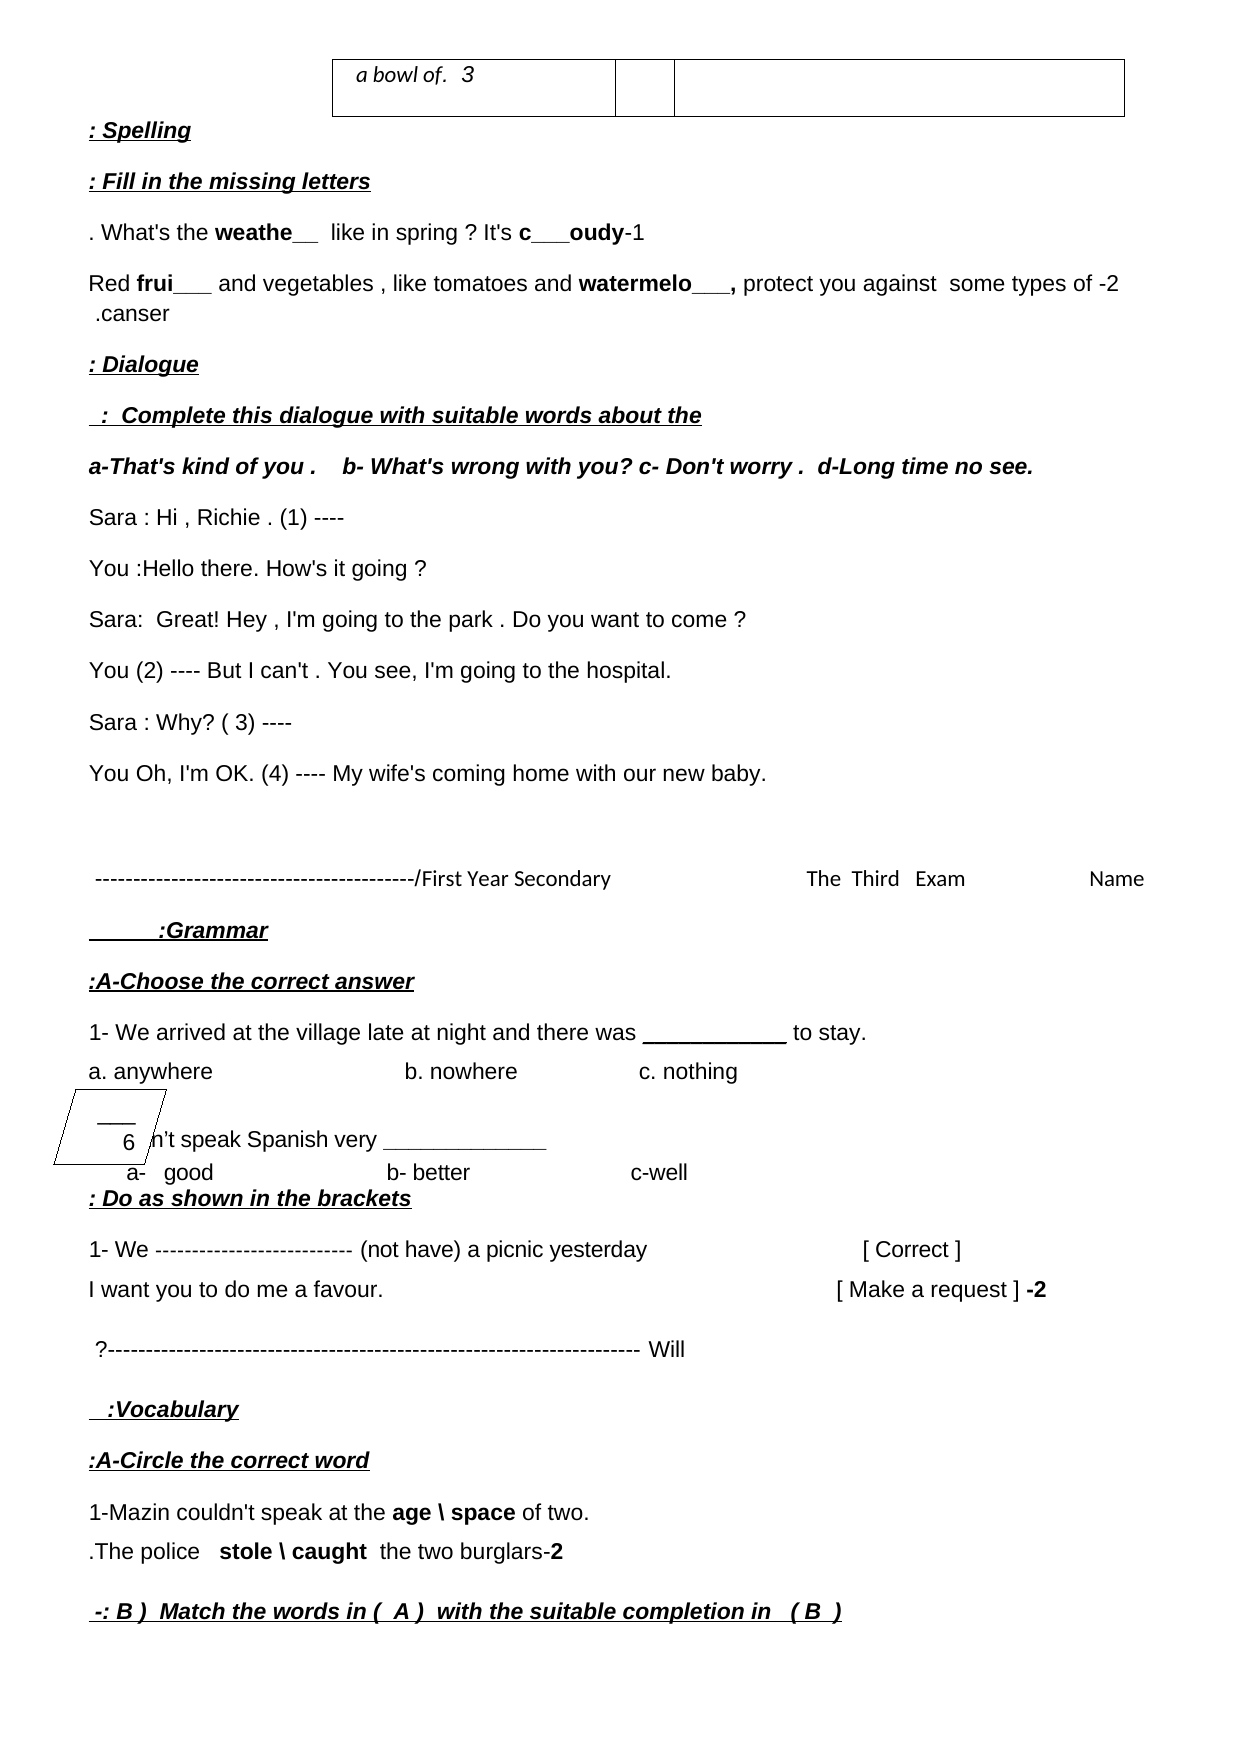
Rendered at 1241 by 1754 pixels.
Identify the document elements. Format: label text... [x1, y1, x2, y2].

text Dialogue : [88, 351, 1166, 378]
list good b- better c-well [126, 1152, 1166, 1185]
text Grammar: [88, 917, 1166, 943]
text You :Hello there. How's it going ? [88, 555, 1166, 582]
table_cell [675, 60, 1124, 116]
text c. nothing b. nowhere a. anywhere [88, 1058, 1091, 1084]
text 2-Red frui___ and vegetables , like tomatoes and watermelo___, protect you against some types of canser. [88, 270, 1166, 327]
text a-That's kind of you . b- What's wrong with you? c- Don't worry . d-Long time no see. [88, 453, 1166, 480]
text 1-What's the weathe__ like in spring ? It's c___oudy . [88, 219, 1166, 245]
table_cell [616, 60, 674, 116]
text Do as shown in the brackets : [88, 1185, 1166, 1212]
text 1- We arrived at the village late at night and there was ____________ to stay. [88, 1019, 1166, 1045]
text 1- We --------------------------- (not have) a picnic yesterday [ Correct ] [88, 1236, 1166, 1263]
table_cell 3 .a bowl of [333, 60, 615, 116]
text Will ----------------------------------------------------------------------? [88, 1336, 1166, 1362]
text Sara : Hi , Richie . (1) ---- [88, 504, 1166, 531]
text Fill in the missing letters : [88, 168, 1166, 194]
text 1-Mazin couldn't speak at the age \ space of two. [88, 1498, 1166, 1525]
text Sara: Great! Hey , I'm going to the park . Do you want to come ? [88, 606, 1166, 633]
text A-Choose the correct answer: [88, 968, 1166, 994]
text B ) Match the words in ( A ) with the suitable completion in ( B ) :- [88, 1598, 1054, 1624]
text Sara : Why? ( 3) ---- [88, 708, 1166, 735]
text First Year Secondary The Third Exam Name/------------------------------------------ [88, 864, 1166, 892]
text A-Circle the correct word: [88, 1447, 1166, 1474]
text You Oh, I'm OK. (4) ---- My wife's coming home with our new baby. [88, 759, 1166, 786]
text 2-The police stole \ caught the two burglars. [88, 1538, 1166, 1564]
text Complete this dialogue with suitable words about the : [88, 402, 1166, 429]
text Spelling : [88, 117, 1166, 143]
text 2- I want you to do me a favour. [ Make a request ] [88, 1276, 1166, 1302]
text You (2) ---- But I can't . You see, I'm going to the hospital. [88, 657, 1166, 684]
text Vocabulary: [88, 1396, 1166, 1423]
text 2- I can’t speak Spanish very _____________ [149, 1118, 1166, 1152]
